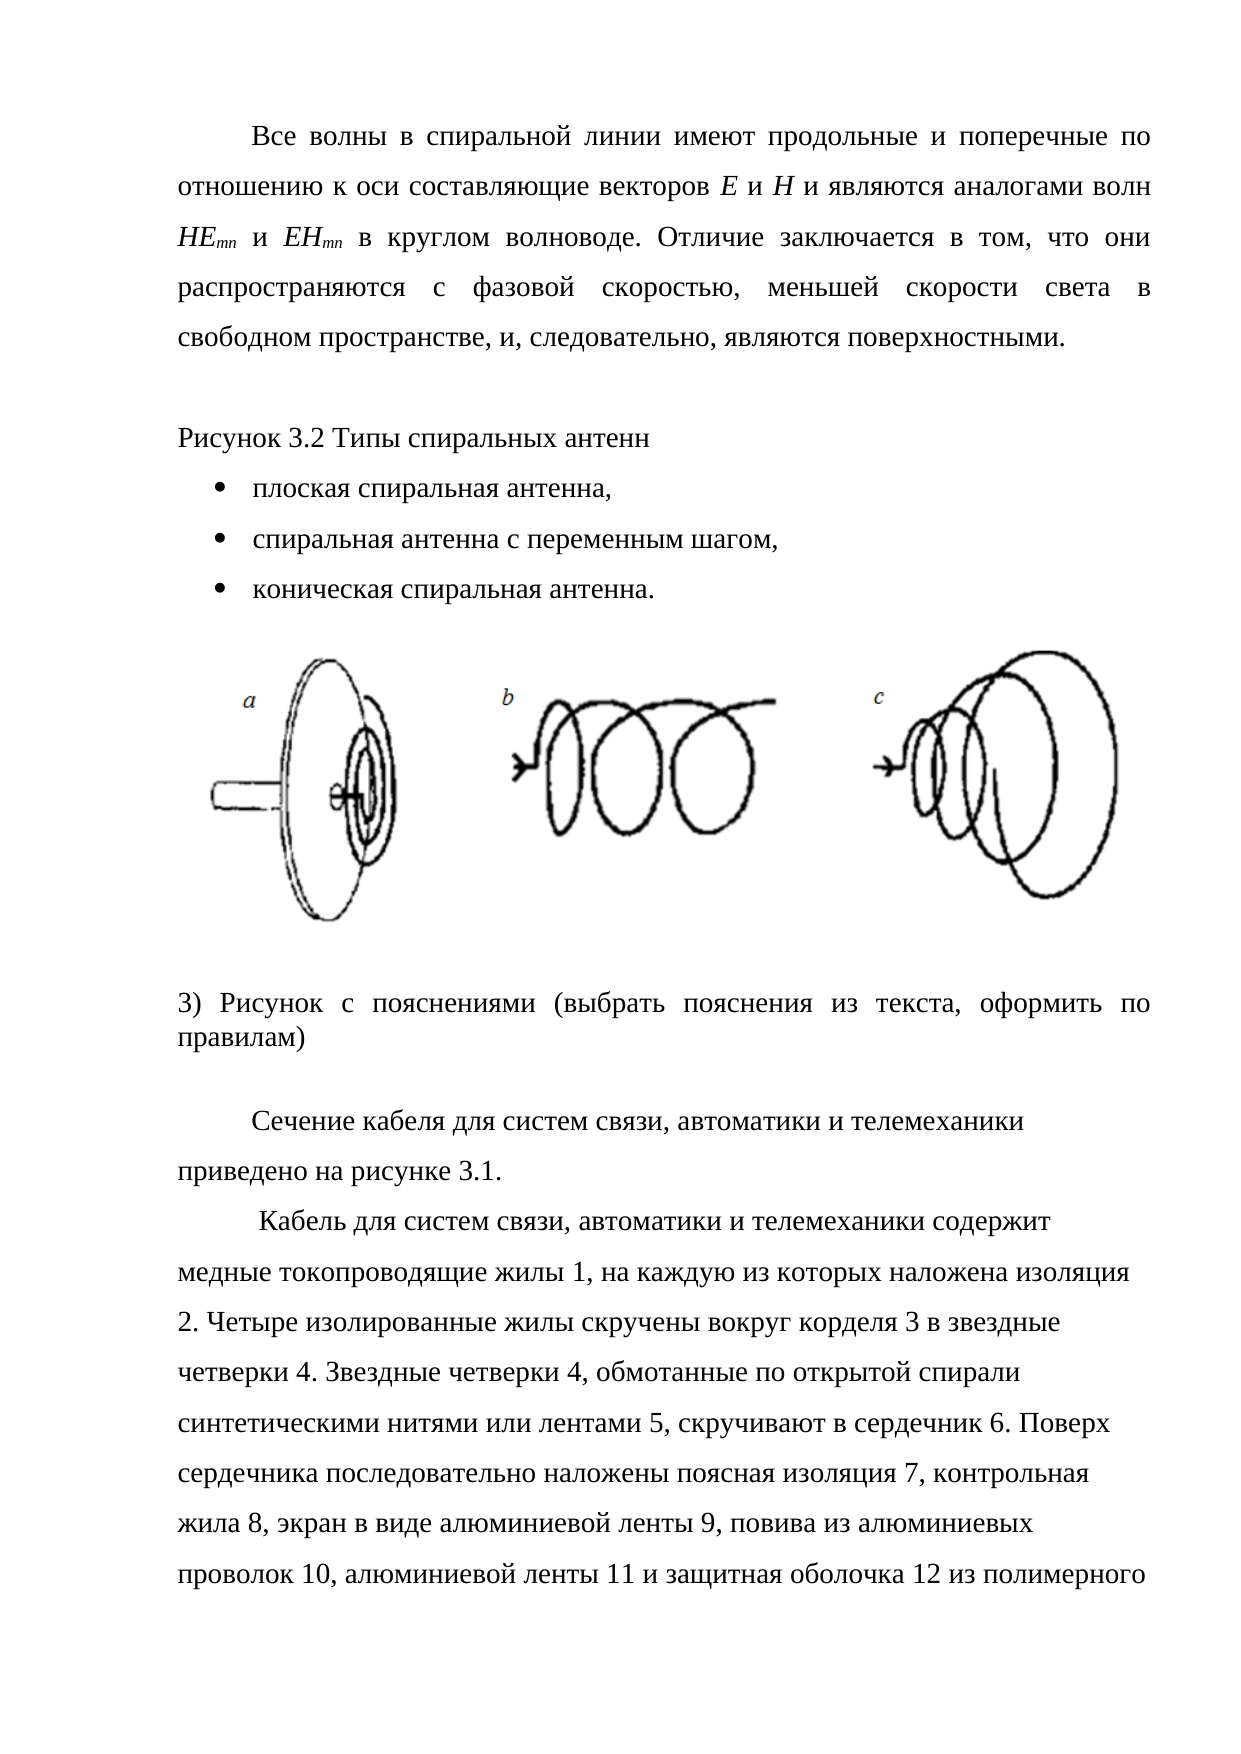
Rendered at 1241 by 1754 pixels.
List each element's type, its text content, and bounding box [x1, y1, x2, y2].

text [177, 1203, 1152, 1589]
text 3) Рисунок с пояснениями (выбрать пояснения из текста, оформить по правилам) [177, 986, 1152, 1053]
list спиральная антенна с переменным шагом, [215, 521, 1152, 554]
text Все волны в спиральной линии имеют продольные и поперечные по отношению к оси составляющие векторов Е и Н и являются аналогами волн НЕmn и EHmn в круглом волноводе. Отличие заключается в том, что они распространяются с фазовой скоростью, меньшей скорости света в свободном пространстве, и, следовательно, являются поверхностными. [177, 118, 1152, 353]
list коническая спиральная антенна. [215, 571, 1152, 605]
text Рисунок 3.2 Типы спиральных антенн [177, 420, 1152, 453]
picture [177, 621, 1152, 936]
list плоская спиральная антенна, [215, 470, 1152, 504]
text Сечение кабеля для систем связи, автоматики и телемеханики приведено на рисунке 3.1. [177, 1103, 1152, 1187]
